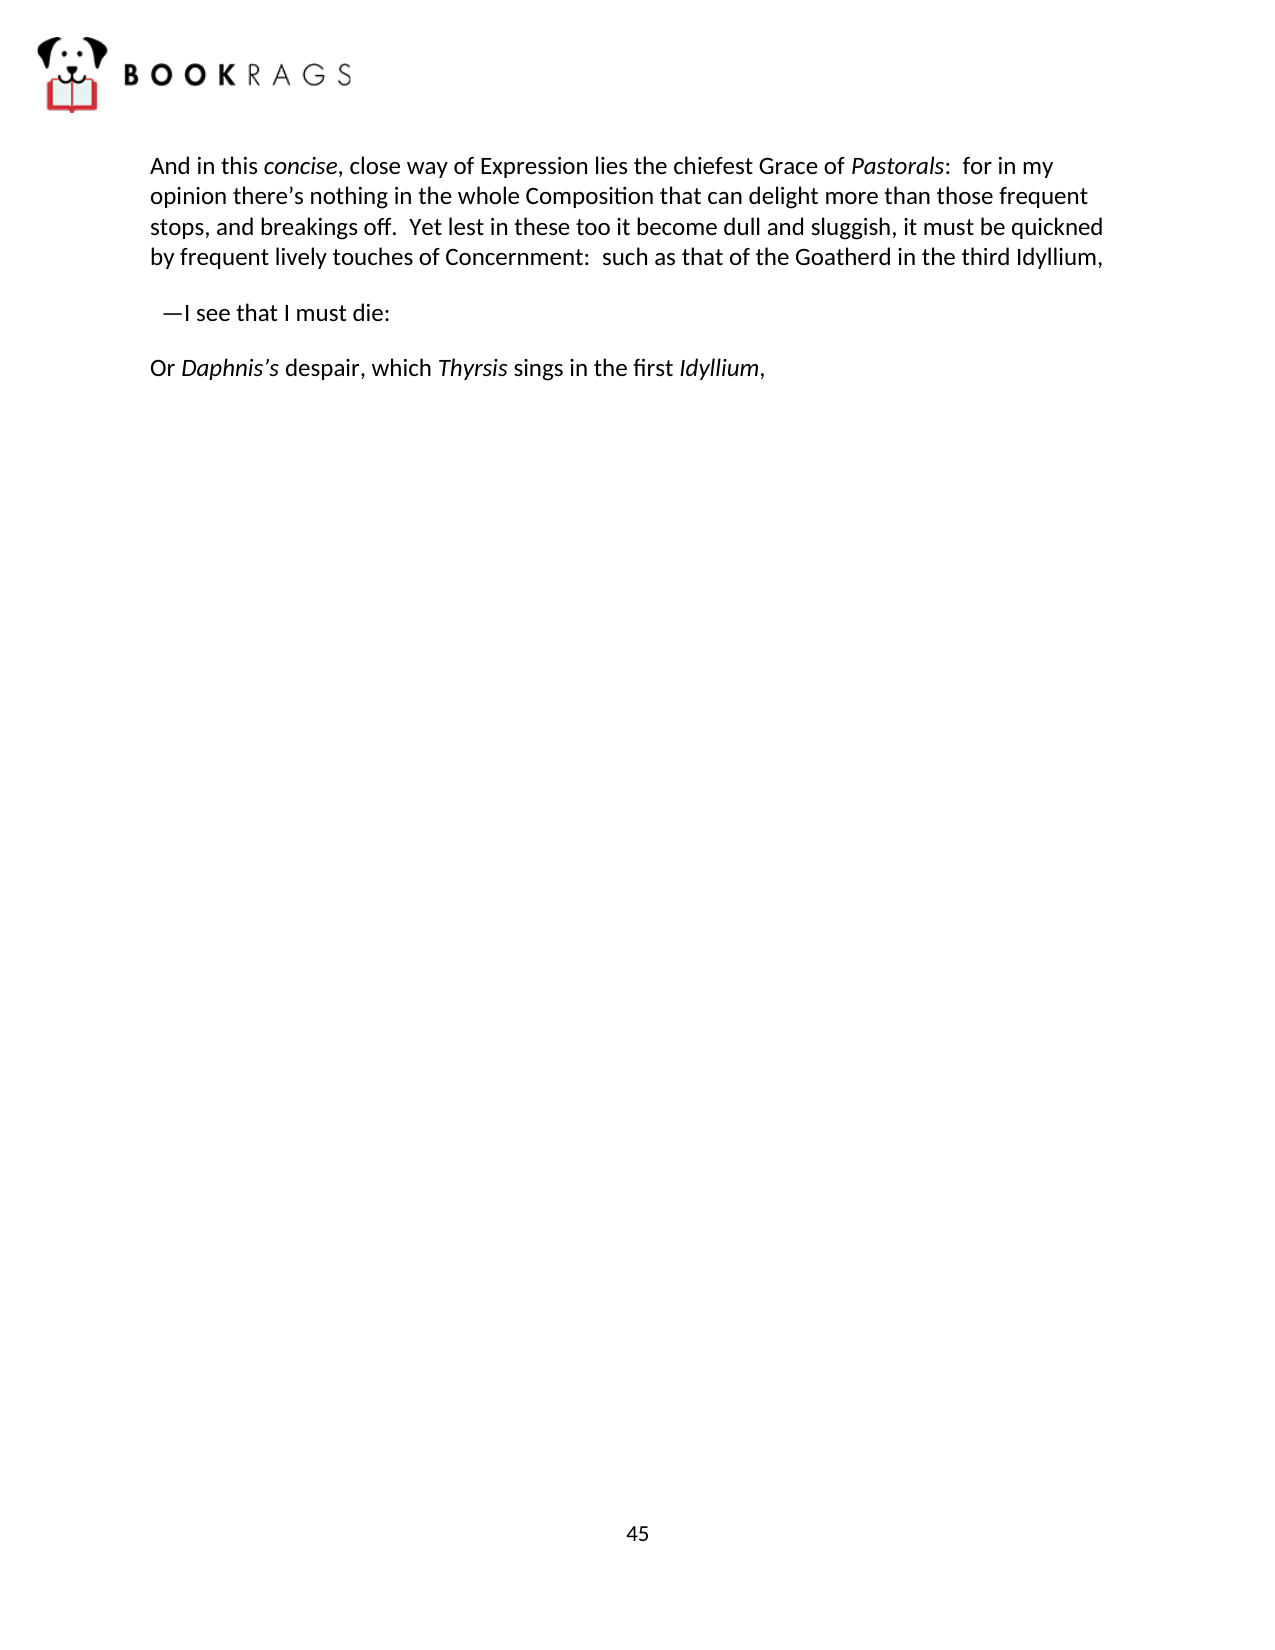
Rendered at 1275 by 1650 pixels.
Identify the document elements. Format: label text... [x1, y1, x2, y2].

text And in this concise, close way of Expression lies the chiefest Grace of Pastorals: for in my opinion there’s nothing in the whole Composition that can delight more than those frequent stops, and breakings off. Yet lest in these too it become dull and sluggish, it must be quickned by frequent lively touches of Concernment: such as that of the Goatherd in the third Idyllium, [150, 150, 1125, 272]
text Or Daphnis’s despair, which Thyrsis sings in the first Idyllium, [150, 353, 1125, 383]
text —­I see that I must die: [150, 297, 1125, 328]
picture [37, 37, 351, 113]
